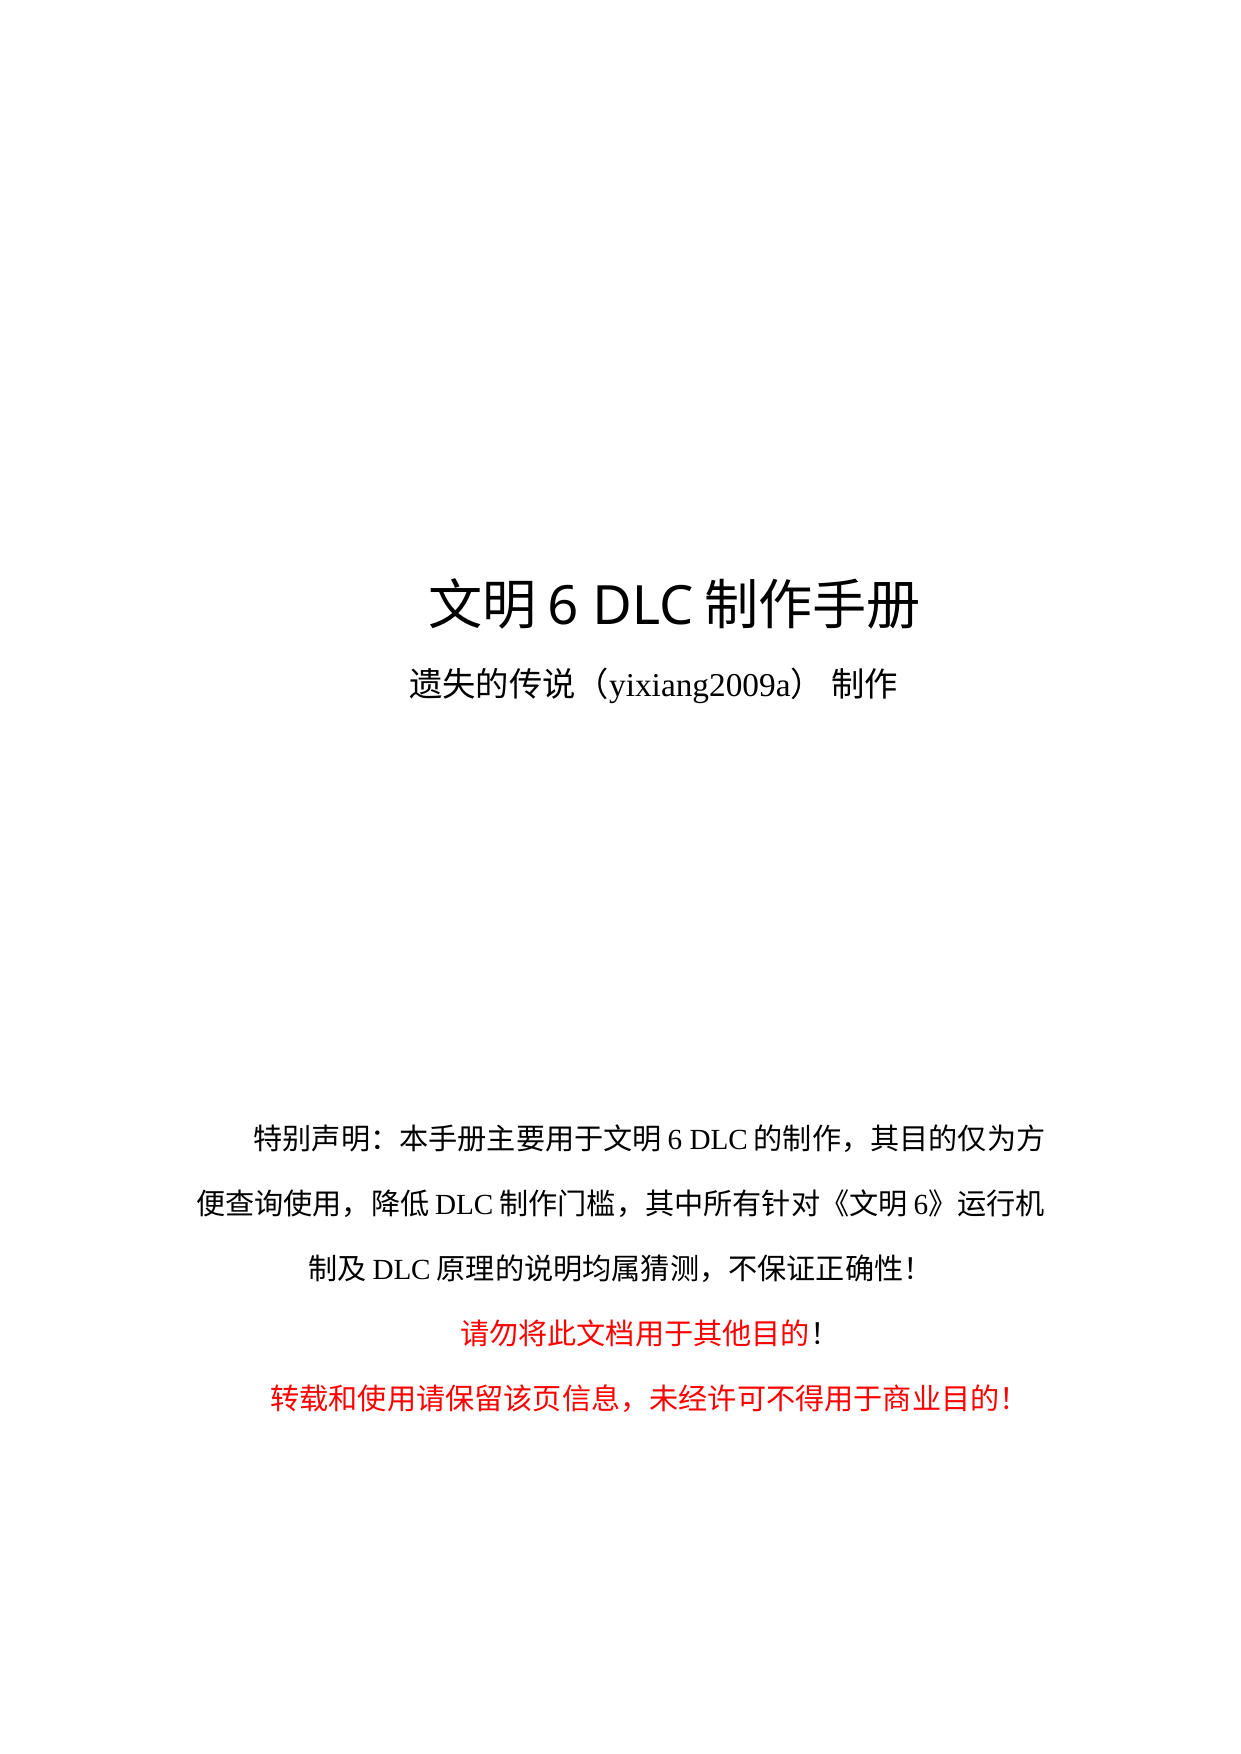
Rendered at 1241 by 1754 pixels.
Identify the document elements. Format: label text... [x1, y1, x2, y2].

text 转载和使用请保留该页信息，未经许可不得用于商业目的！ [187, 1364, 1053, 1429]
text 特别声明：本手册主要用于文明6 DLC的制作，其目的仅为方便查询使用，降低DLC制作门槛，其中所有针对《文明6》运行机制及DLC原理的说明均属猜测，不保证正确性！ [187, 1104, 1053, 1299]
text 遗失的传说（yixiang2009a） 制作 [187, 649, 1053, 714]
text 文明6 DLC制作手册 [187, 552, 1053, 649]
text 请勿将此文档用于其他目的！ [187, 1299, 1053, 1364]
